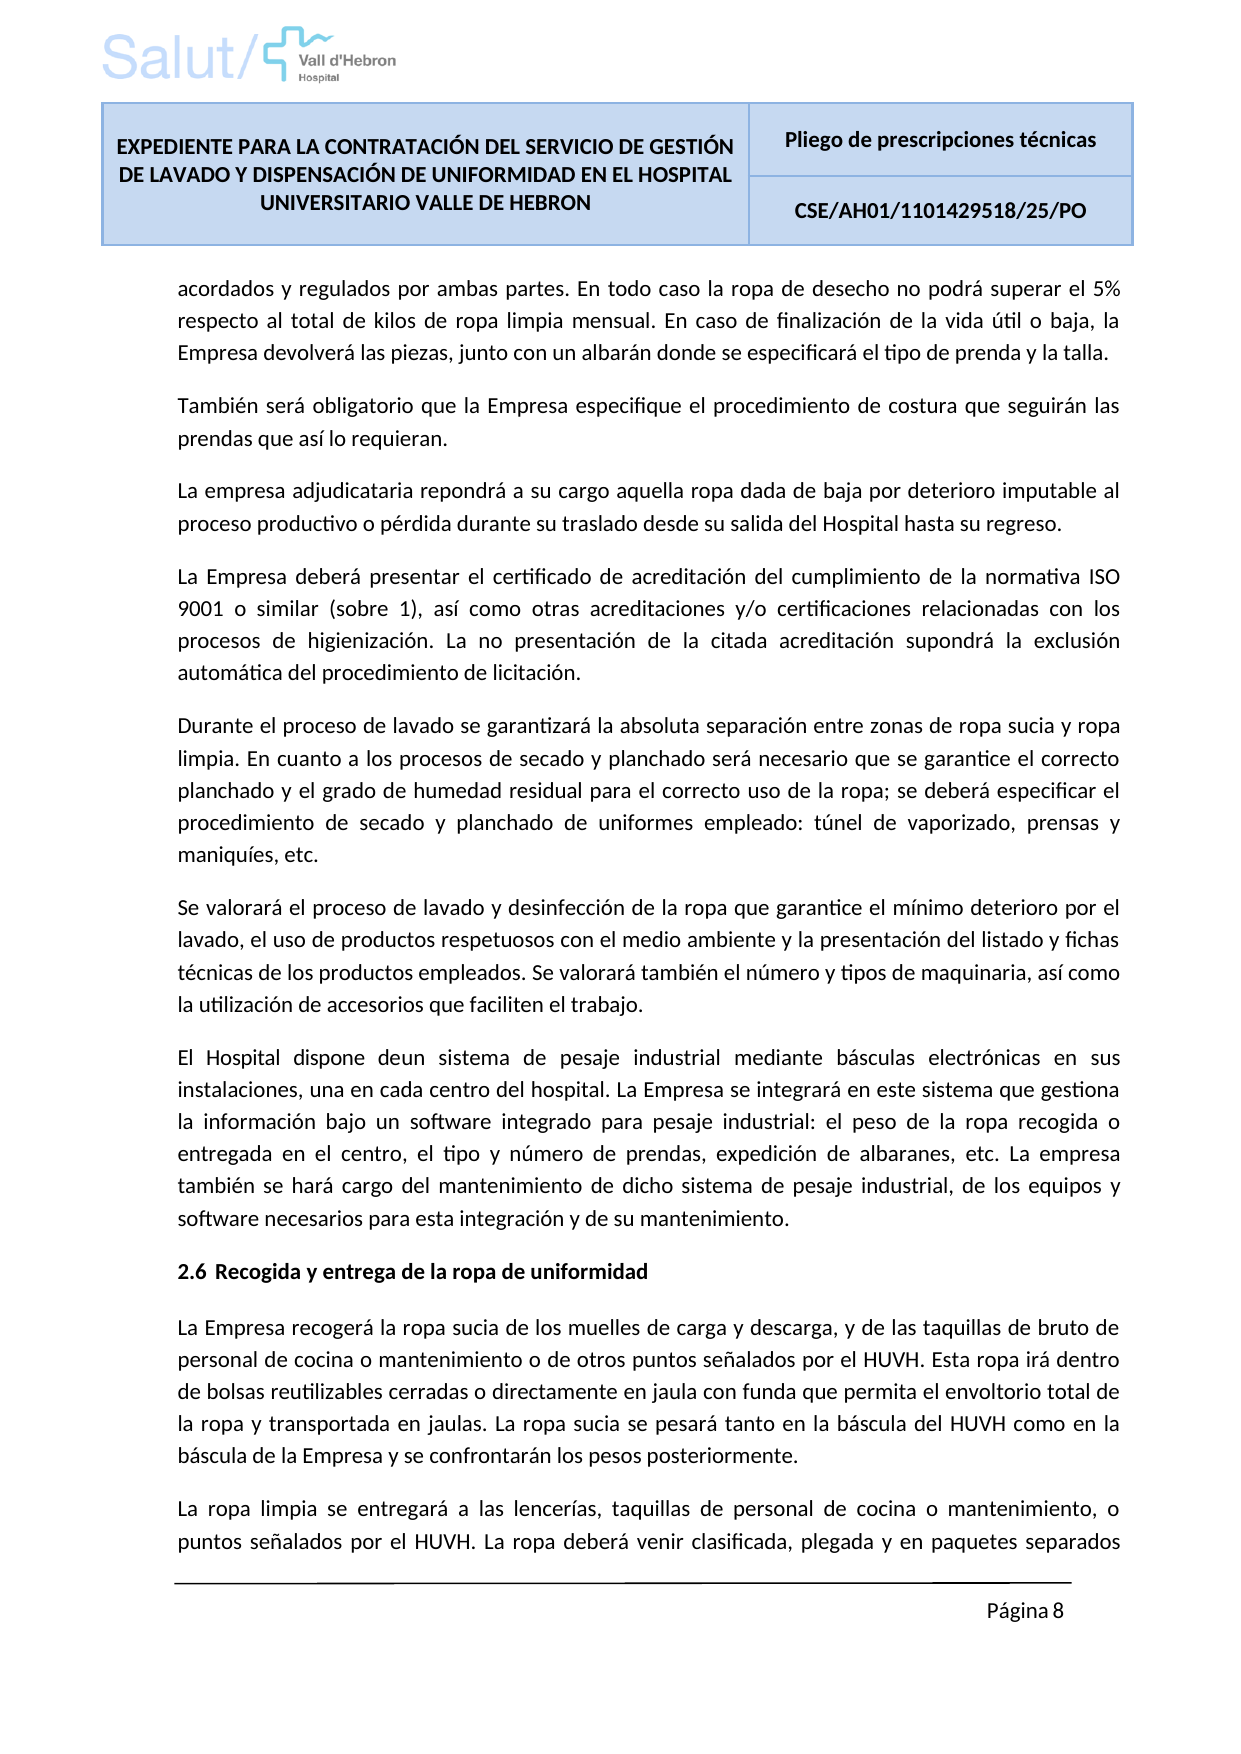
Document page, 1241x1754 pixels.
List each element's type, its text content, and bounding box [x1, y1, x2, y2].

text La Empresa deberá presentar el certificado de acreditación del cumplimiento de la normativa ISO 9001 o similar (sobre 1), así como otras acreditaciones y/o certificaciones relacionadas con los procesos de higienización. La no presentación de la citada acreditación supondrá la exclusión automática del procedimiento de licitación. [177, 562, 1122, 686]
text Se valorará el proceso de lavado y desinfección de la ropa que garantice el mínimo deterioro por el lavado, el uso de productos respetuosos con el medio ambiente y la presentación del listado y fichas técnicas de los productos empleados. Se valorará también el número y tipos de maquinaria, así como la utilización de accesorios que faciliten el trabajo. [177, 893, 1122, 1018]
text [177, 274, 1122, 366]
text La empresa adjudicataria repondrá a su cargo aquella ropa dada de baja por deterioro imputable al proceso productivo o pérdida durante su traslado desde su salida del Hospital hasta su regreso. [177, 477, 1122, 537]
text El Hospital dispone deun sistema de pesaje industrial mediante básculas electrónicas en sus instalaciones, una en cada centro del hospital. La Empresa se integrará en este sistema que gestiona la información bajo un software integrado para pesaje industrial: el peso de la ropa recogida o entregada en el centro, el tipo y número de prendas, expedición de albaranes, etc. La empresa también se hará cargo del mantenimiento de dicho sistema de pesaje industrial, de los equipos y software necesarios para esta integración y de su mantenimiento. [177, 1043, 1122, 1232]
text La Empresa recogerá la ropa sucia de los muelles de carga y descarga, y de las taquillas de bruto de personal de cocina o mantenimiento o de otros puntos señalados por el HUVH. Esta ropa irá dentro de bolsas reutilizables cerradas o directamente en jaula con funda que permita el envoltorio total de la ropa y transportada en jaulas. La ropa sucia se pesará tanto en la báscula del HUVH como en la báscula de la Empresa y se confrontarán los pesos posteriormente. [177, 1313, 1122, 1469]
picture [94, 20, 404, 90]
text También será obligatorio que la Empresa especifique el procedimiento de costura que seguirán las prendas que así lo requieran. [177, 391, 1122, 452]
list Recogida y entrega de la ropa de uniformidad [177, 1257, 1122, 1285]
text Durante el proceso de lavado se garantizará la absoluta separación entre zonas de ropa sucia y ropa limpia. En cuanto a los procesos de secado y planchado será necesario que se garantice el correcto planchado y el grado de humedad residual para el correcto uso de la ropa; se deberá especificar el procedimiento de secado y planchado de uniformes empleado: túnel de vaporizado, prensas y maniquíes, etc. [177, 711, 1122, 868]
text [177, 1494, 1122, 1555]
